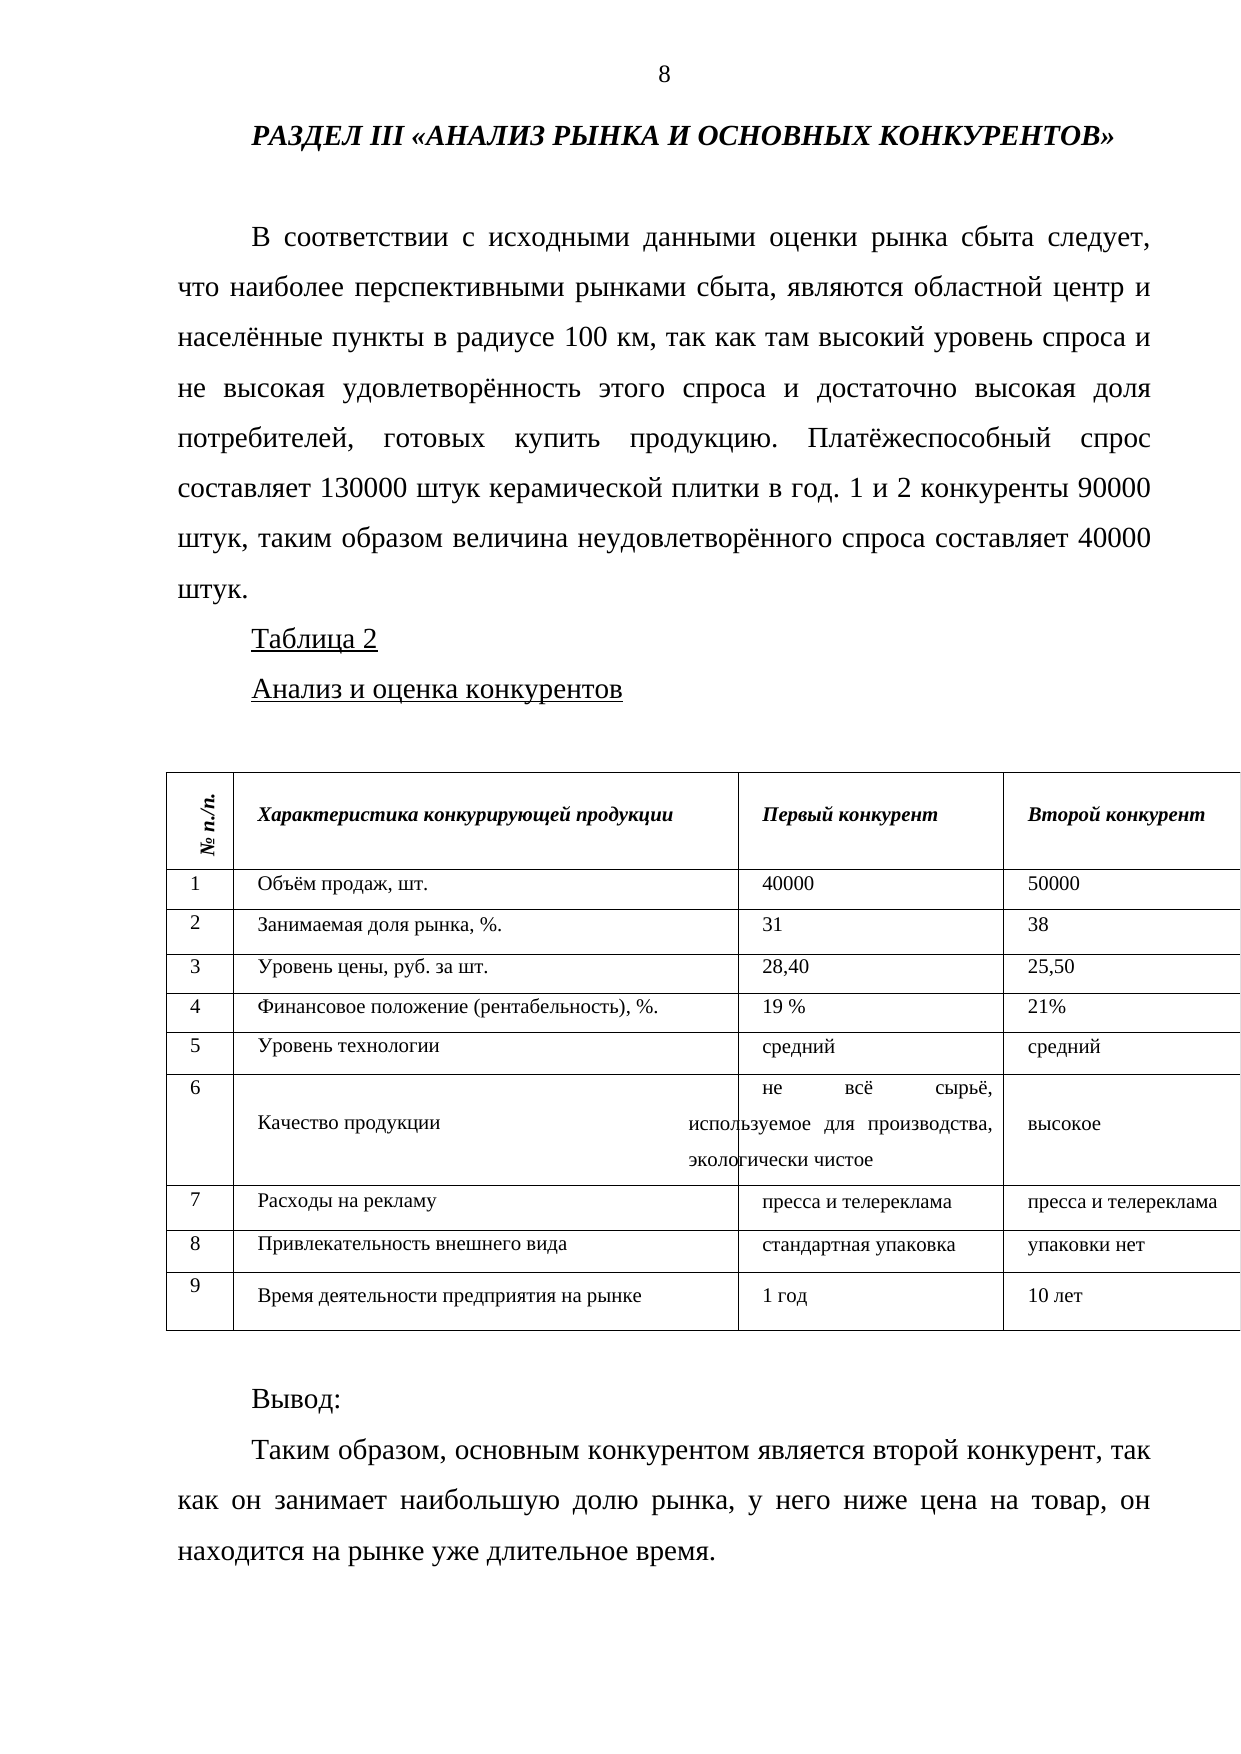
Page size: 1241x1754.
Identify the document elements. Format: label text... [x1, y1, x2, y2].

table_cell 9 [167, 1273, 233, 1330]
text РАЗДЕЛ III «АНАЛИЗ РЫНКА И ОСНОВНЫХ КОНКУРЕНТОВ» [177, 118, 1152, 152]
table_header Характеристика конкурирующей продукции [234, 773, 738, 869]
table_cell 7 [167, 1186, 233, 1230]
table_cell средний [739, 1033, 1003, 1074]
table_header № п./п. [167, 773, 233, 869]
table_cell 31 [739, 910, 1003, 953]
table_cell стандартная упаковка [739, 1231, 1003, 1272]
table_cell Привлекательность внешнего вида [234, 1231, 738, 1272]
table_cell 21% [1004, 994, 1240, 1032]
table_cell 28,40 [739, 955, 1003, 993]
table_cell Время деятельности предприятия на рынке [234, 1273, 738, 1330]
table_cell 50000 [1004, 870, 1240, 909]
table_header Первый конкурент [739, 773, 1003, 869]
table_cell не всё сырьё, используемое для производства, экологически чистое [739, 1075, 1003, 1185]
text Анализ и оценка конкурентов [177, 672, 1152, 705]
table_cell 8 [167, 1231, 233, 1272]
table_cell 19 % [739, 994, 1003, 1032]
table_cell 38 [1004, 910, 1240, 953]
table_cell Уровень технологии [234, 1033, 738, 1074]
table_cell упаковки нет [1004, 1231, 1240, 1272]
table_cell 1 год [739, 1273, 1003, 1330]
table_cell пресса и телереклама [1004, 1186, 1240, 1230]
table_cell Объём продаж, шт. [234, 870, 738, 909]
table_cell Расходы на рекламу [234, 1186, 738, 1230]
table_cell 3 [167, 955, 233, 993]
table_cell 6 [167, 1075, 233, 1185]
table_cell Качество продукции [234, 1075, 738, 1185]
table_cell Финансовое положение (рентабельность), %. [234, 994, 738, 1032]
text В соответствии с исходными данными оценки рынка сбыта следует, что наиболее перспективными рынками сбыта, являются областной центр и населённые пункты в радиусе 100 км, так как там высокий уровень спроса и не высокая удовлетворённость этого спроса и достаточно высокая доля потребителей, готовых купить продукцию. Платёжеспособный спрос составляет 130000 штук керамической плитки в год. 1 и 2 конкуренты 90000 штук, таким образом величина неудовлетворённого спроса составляет 40000 штук. [177, 219, 1152, 604]
table_cell 2 [167, 910, 233, 953]
table_cell Занимаемая доля рынка, %. [234, 910, 738, 953]
table_cell Уровень цены, руб. за шт. [234, 955, 738, 993]
text Таблица 2 [177, 621, 1152, 655]
table_cell средний [1004, 1033, 1240, 1074]
table_header Второй конкурент [1004, 773, 1240, 869]
table_cell 25,50 [1004, 955, 1240, 993]
table_cell 4 [167, 994, 233, 1032]
text Вывод: [177, 1382, 1152, 1415]
table_cell 10 лет [1004, 1273, 1240, 1330]
table_cell пресса и телереклама [739, 1186, 1003, 1230]
table_cell 1 [167, 870, 233, 909]
table_cell 5 [167, 1033, 233, 1074]
text Таким образом, основным конкурентом является второй конкурент, так как он занимает наибольшую долю рынка, у него ниже цена на товар, он находится на рынке уже длительное время. [177, 1432, 1152, 1566]
table_cell высокое [1004, 1075, 1240, 1185]
table_cell 40000 [739, 870, 1003, 909]
